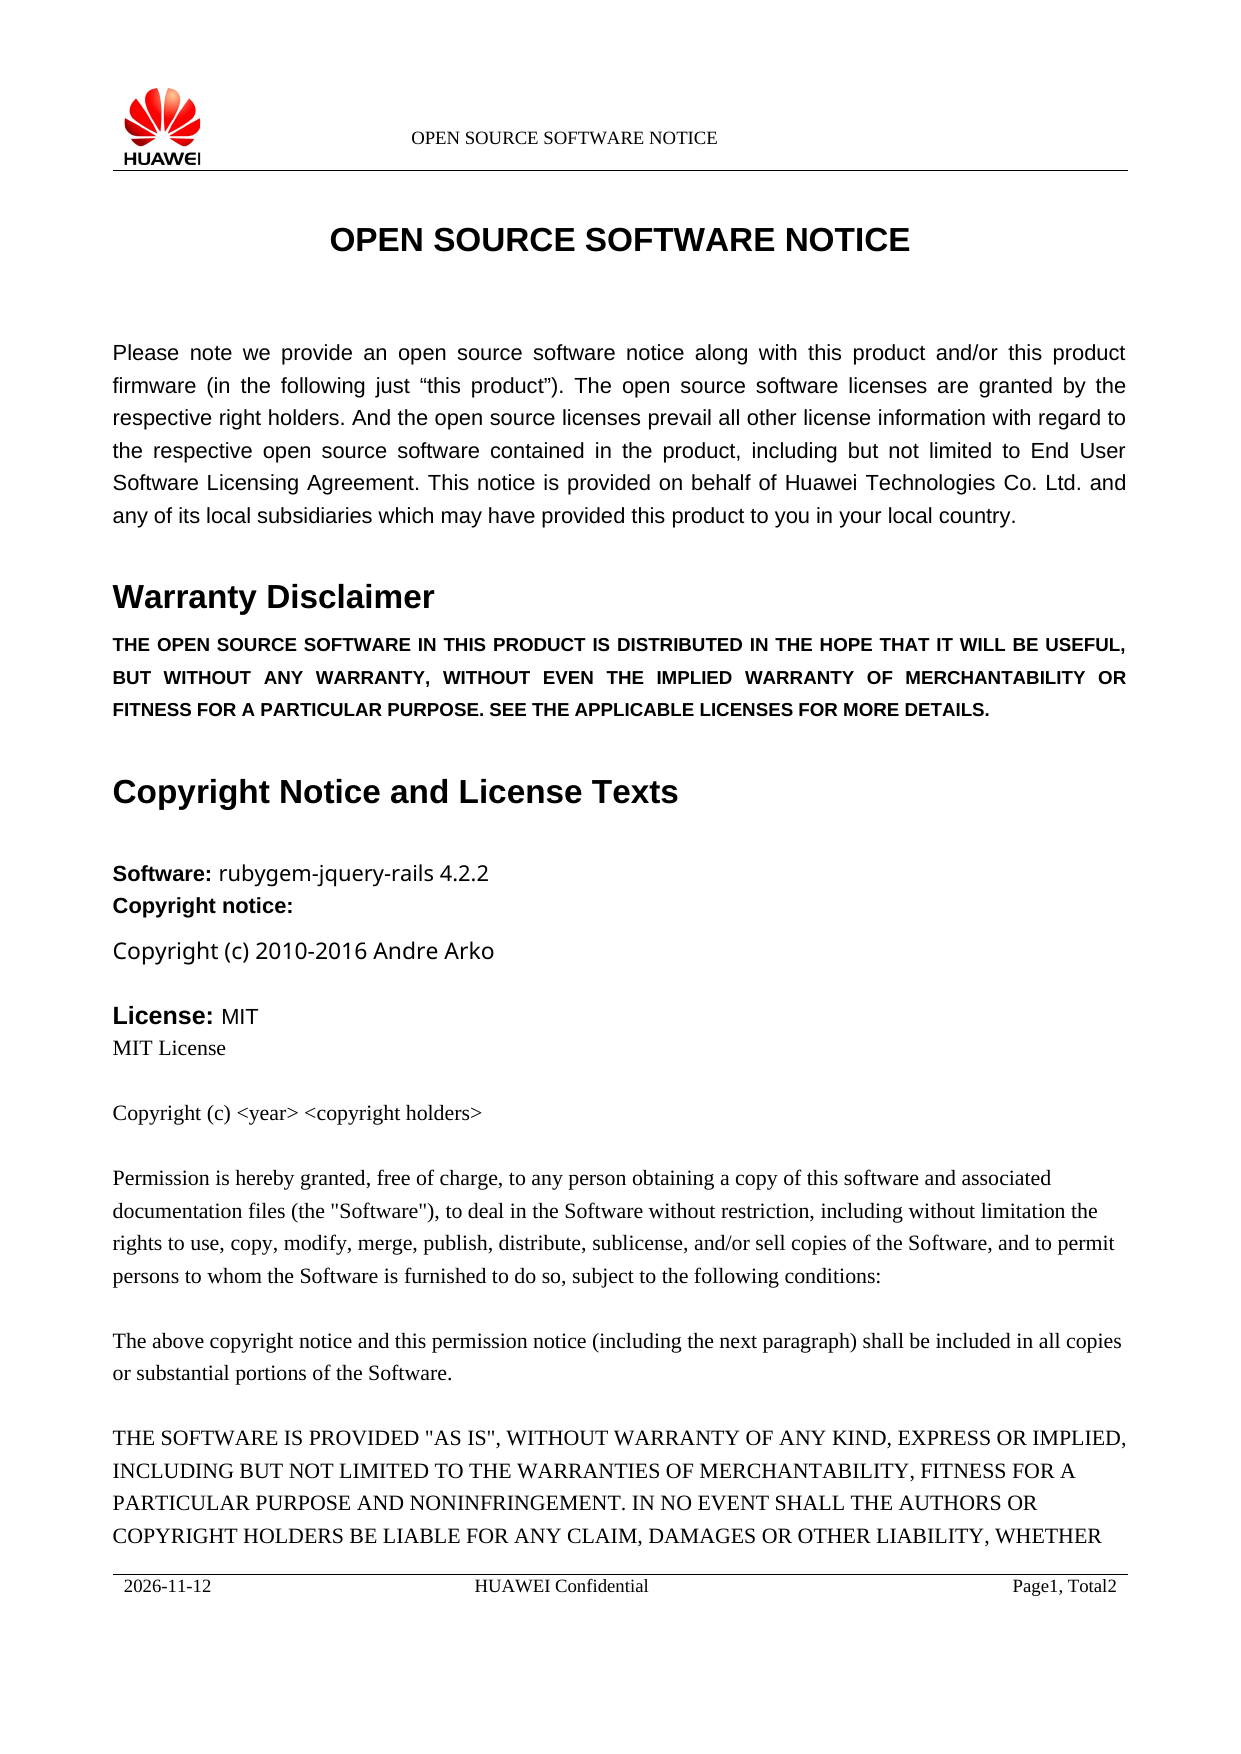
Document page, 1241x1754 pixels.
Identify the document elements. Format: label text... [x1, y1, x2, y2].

text License: MIT [112, 999, 1128, 1031]
text Copyright Notice and License Texts [112, 759, 1128, 824]
text The open source software in this product is distributed in the hope that it will be useful, but WITHOUT ANY WARRANTY, without even the implied warranty of MERCHANTABILITY or FITNESS FOR A PARTICULAR PURPOSE. See the applicable licenses for more details. [112, 629, 1128, 726]
text OPEN SOURCE SOFTWARE NOTICE [112, 206, 1128, 271]
title Software: rubygem-jquery-rails 4.2.2 [112, 856, 1128, 889]
text Copyright (c) 2010-2016 Andre Arko [112, 934, 1128, 999]
text Warranty Disclaimer [112, 564, 1128, 629]
text Copyright notice: [112, 889, 1128, 921]
text Please note we provide an open source software notice along with this product and/or this product firmware (in the following just “this product”). The open source software licenses are granted by the respective right holders. And the open source licenses prevail all other license information with regard to the respective open source software contained in the product, including but not limited to End User Software Licensing Agreement. This notice is provided on behalf of Huawei Technologies Co. Ltd. and any of its local subsidiaries which may have provided this product to you in your local country. [112, 336, 1128, 531]
picture [124, 88, 201, 165]
